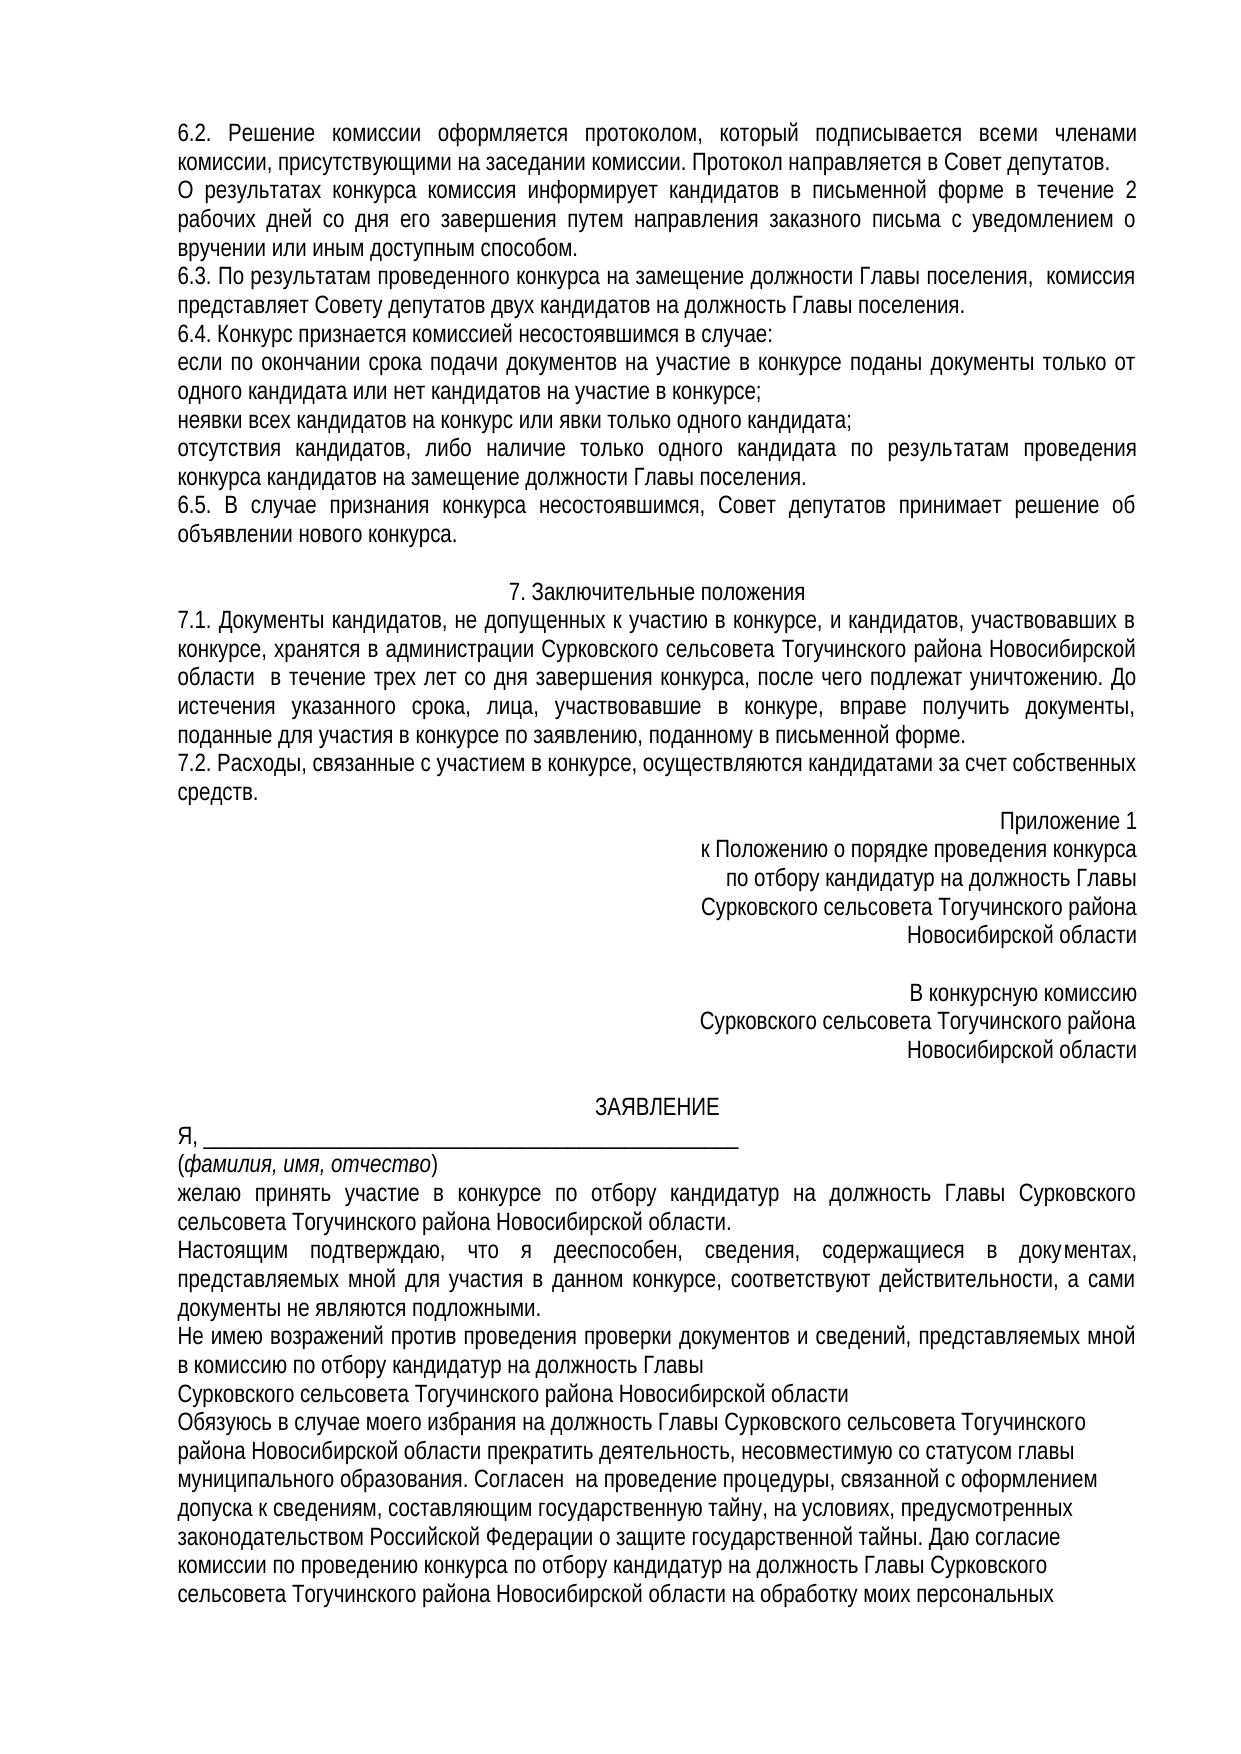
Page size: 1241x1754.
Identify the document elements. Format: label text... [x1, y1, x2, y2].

text Сурковского сельсовета Тогучинского района Новосибирской области [177, 1378, 1137, 1407]
text 6.4. Конкурс признается комиссией несостоявшимся в случае: [177, 319, 1137, 347]
text неявки всех кандидатов на конкурс или явки только одного кандидата; [177, 404, 1137, 433]
text Сурковского сельсовета Тогучинского района [177, 892, 1137, 920]
text Приложение 1 [177, 806, 1137, 834]
text Настоящим подтверждаю, что я дееспособен, сведения, содержащиеся в документах, представляемых мной для участия в данном конкурсе, соответствуют действительности, а сами документы не являются подложными. [177, 1235, 1137, 1321]
text 7.1. Документы кандидатов, не допущенных к участию в конкурсе, и кандидатов, участвовавших в конкурсе, хранятся в администрации Сурковского сельсовета Тогучинского района Новосибирской области в течение трех лет со дня завершения конкурса, после чего подлежат уничтожению. До истечения указанного срока, лица, участвовавшие в конкуре, вправе получить документы, поданные для участия в конкурсе по заявлению, поданному в письменной форме. [177, 605, 1137, 748]
text 6.3. По результатам проведенного конкурса на замещение должности Главы поселения, комиссия представляет Совету депутатов двух кандидатов на должность Главы поселения. [177, 261, 1137, 319]
text Сурковского сельсовета Тогучинского района Новосибирской области [177, 1006, 1137, 1063]
text Я, _______________________________________________ [177, 1121, 1137, 1149]
text если по окончании срока подачи документов на участие в конкурсе поданы документы только от одного кандидата или нет кандидатов на участие в конкурсе; [177, 347, 1137, 404]
text желаю принять участие в конкурсе по отбору кандидатур на должность Главы Сурковского сельсовета Тогучинского района Новосибирской области. [177, 1178, 1137, 1235]
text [177, 1407, 1137, 1608]
text В конкурсную комиссию [177, 977, 1137, 1006]
text 6.2. Решение комиссии оформляется протоколом, который подписывается всеми членами комиссии, присутствующими на заседании комиссии. Протокол направляется в Совет депутатов. [177, 118, 1137, 175]
text Не имею возражений против проведения проверки документов и сведений, представляемых мной в комиссию по отбору кандидатур на должность Главы [177, 1321, 1137, 1378]
text 7.2. Расходы, связанные с участием в конкурсе, осуществляются кандидатами за счет собственных средств. [177, 748, 1137, 806]
text к Положению о порядке проведения конкурса [177, 834, 1137, 863]
text отсутствия кандидатов, либо наличие только одного кандидата по результатам проведения конкурса кандидатов на замещение должности Главы поселения. [177, 433, 1137, 491]
text 7. Заключительные положения [177, 576, 1137, 605]
text (фамилия, имя, отчество) [177, 1149, 1137, 1178]
text ЗАЯВЛЕНИЕ [177, 1092, 1137, 1121]
text Новосибирской области [177, 920, 1137, 949]
text О результатах конкурса комиссия информирует кандидатов в письменной форме в течение 2 рабочих дней со дня его завершения путем направления заказного письма с уведомлением о вручении или иным доступным способом. [177, 175, 1137, 261]
text 6.5. В случае признания конкурса несостоявшимся, Совет депутатов принимает решение об объявлении нового конкурса. [177, 491, 1137, 548]
text по отбору кандидатур на должность Главы [177, 863, 1137, 892]
